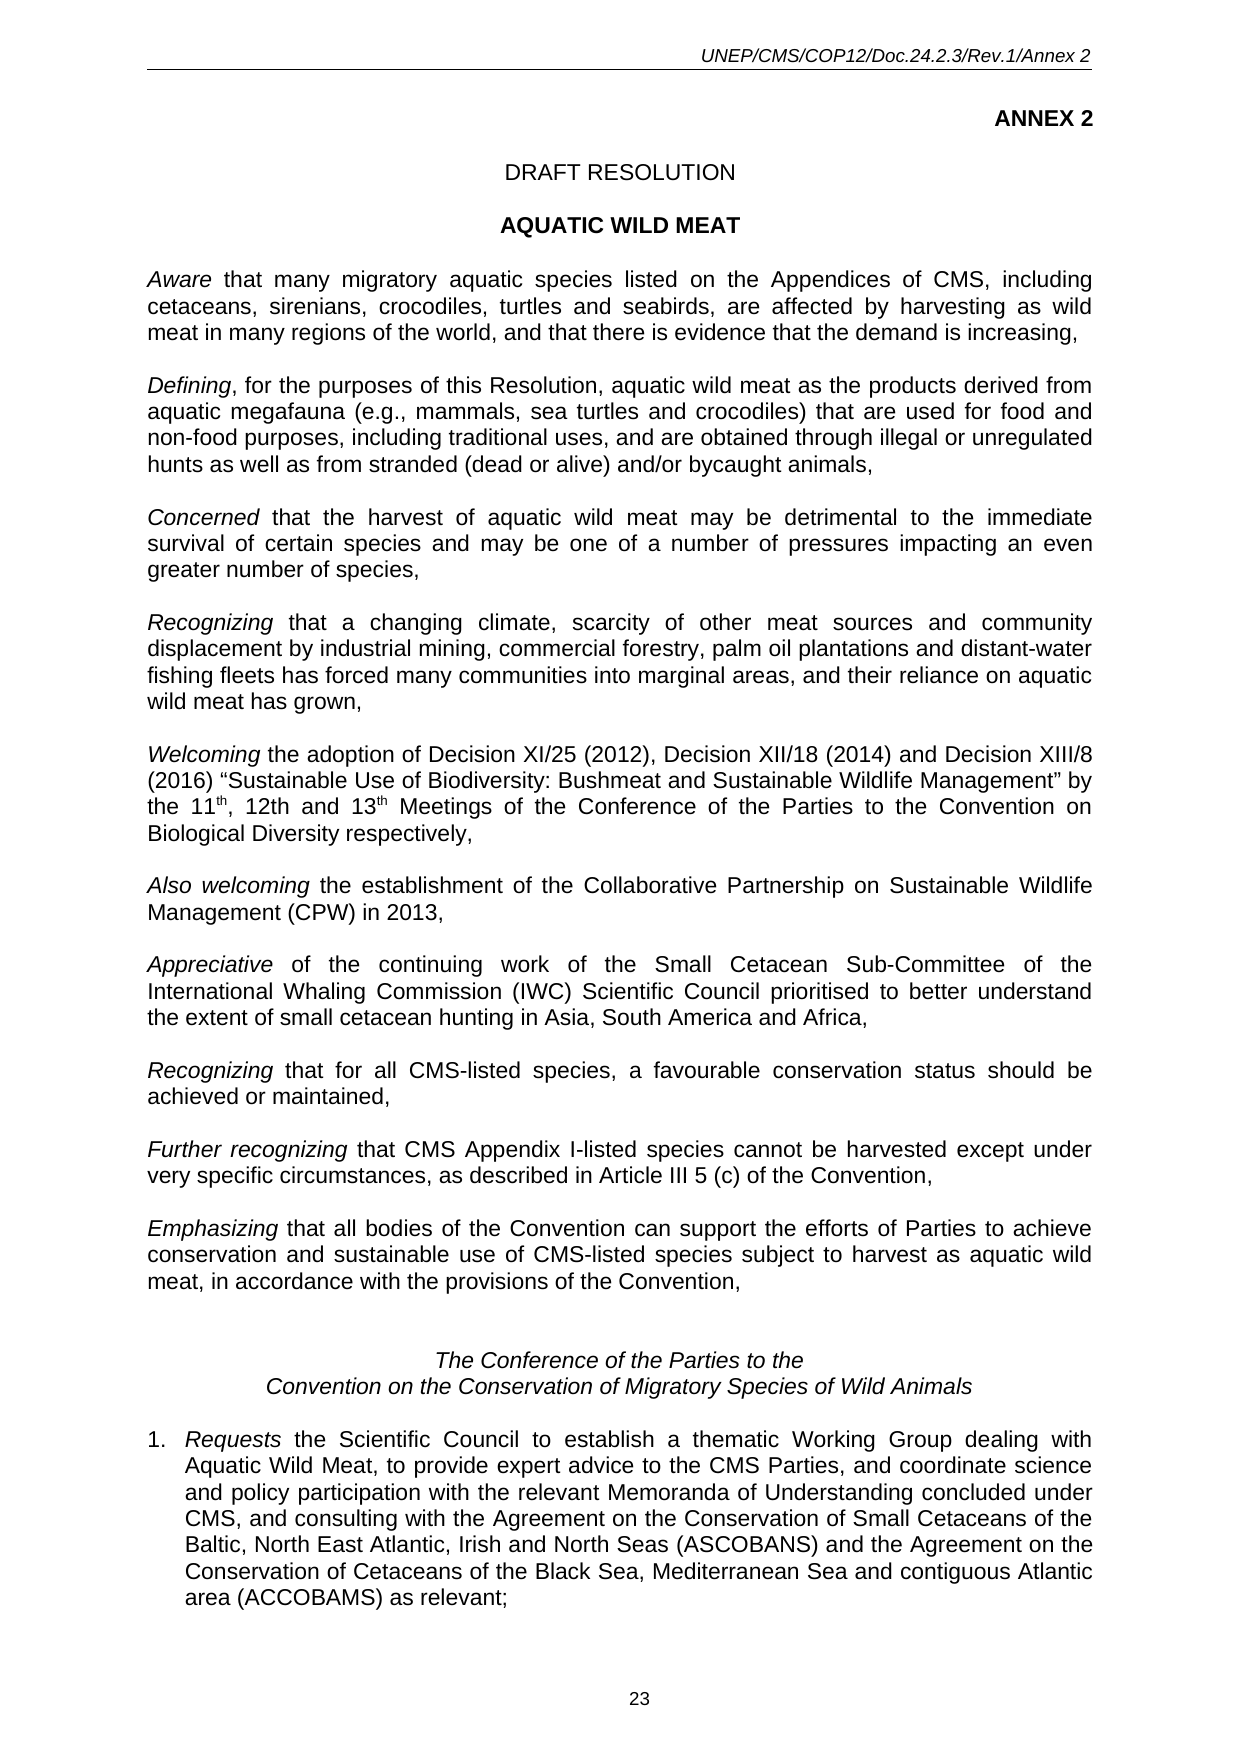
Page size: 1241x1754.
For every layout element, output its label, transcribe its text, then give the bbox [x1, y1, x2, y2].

text The Conference of the Parties to the [147, 1347, 1093, 1373]
text AquAtic WIld Meat [147, 210, 1093, 238]
text Convention on the Conservation of Migratory Species of Wild Animals [147, 1373, 1093, 1399]
text Welcoming the adoption of Decision XI/25 (2012), Decision XII/18 (2014) and Decision XIII/8 (2016) “Sustainable Use of Biodiversity: Bushmeat and Sustainable Wildlife Management” by the 11th, 12th and 13th Meetings of the Conference of the Parties to the Convention on Biological Diversity respectively, [147, 741, 1093, 846]
text Aware that many migratory aquatic species listed on the Appendices of CMS, including cetaceans, sirenians, crocodiles, turtles and seabirds, are affected by harvesting as wild meat in many regions of the world, and that there is evidence that the demand is increasing, [147, 266, 1093, 345]
text Annex 2 [147, 105, 1093, 131]
text Emphasizing that all bodies of the Convention can support the efforts of Parties to achieve conservation and sustainable use of CMS-listed species subject to harvest as aquatic wild meat, in accordance with the provisions of the Convention, [147, 1215, 1093, 1294]
text Recognizing that for all CMS-listed species, a favourable conservation status should be achieved or maintained, [147, 1057, 1093, 1109]
text Concerned that the harvest of aquatic wild meat may be detrimental to the immediate survival of certain species and may be one of a number of pressures impacting an even greater number of species, [147, 503, 1093, 582]
text Recognizing that a changing climate, scarcity of other meat sources and community displacement by industrial mining, commercial forestry, palm oil plantations and distant-water fishing fleets has forced many communities into marginal areas, and their reliance on aquatic wild meat has grown, [147, 609, 1093, 714]
text Defining, for the purposes of this Resolution, aquatic wild meat as the products derived from aquatic megafauna (e.g., mammals, sea turtles and crocodiles) that are used for food and non-food purposes, including traditional uses, and are obtained through illegal or unregulated hunts as well as from stranded (dead or alive) and/or bycaught animals, [147, 372, 1093, 477]
list Requests the Scientific Council to establish a thematic Working Group dealing with Aquatic Wild Meat, to provide expert advice to the CMS Parties, and coordinate science and policy participation with the relevant Memoranda of Understanding concluded under CMS, and consulting with the Agreement on the Conservation of Small Cetaceans of the Baltic, North East Atlantic, Irish and North Seas (ASCOBANS) and the Agreement on the Conservation of Cetaceans of the Black Sea, Mediterranean Sea and contiguous Atlantic area (ACCOBAMS) as relevant; [147, 1426, 1093, 1610]
text Appreciative of the continuing work of the Small Cetacean Sub-Committee of the International Whaling Commission (IWC) Scientific Council prioritised to better understand the extent of small cetacean hunting in Asia, South America and Africa, [147, 951, 1093, 1031]
text Also welcoming the establishment of the Collaborative Partnership on Sustainable Wildlife Management (CPW) in 2013, [147, 872, 1093, 925]
text Further recognizing that CMS Appendix I-listed species cannot be harvested except under very specific circumstances, as described in Article III 5 (c) of the Convention, [147, 1136, 1093, 1189]
text DRAFT RESOLUTION [147, 159, 1093, 186]
